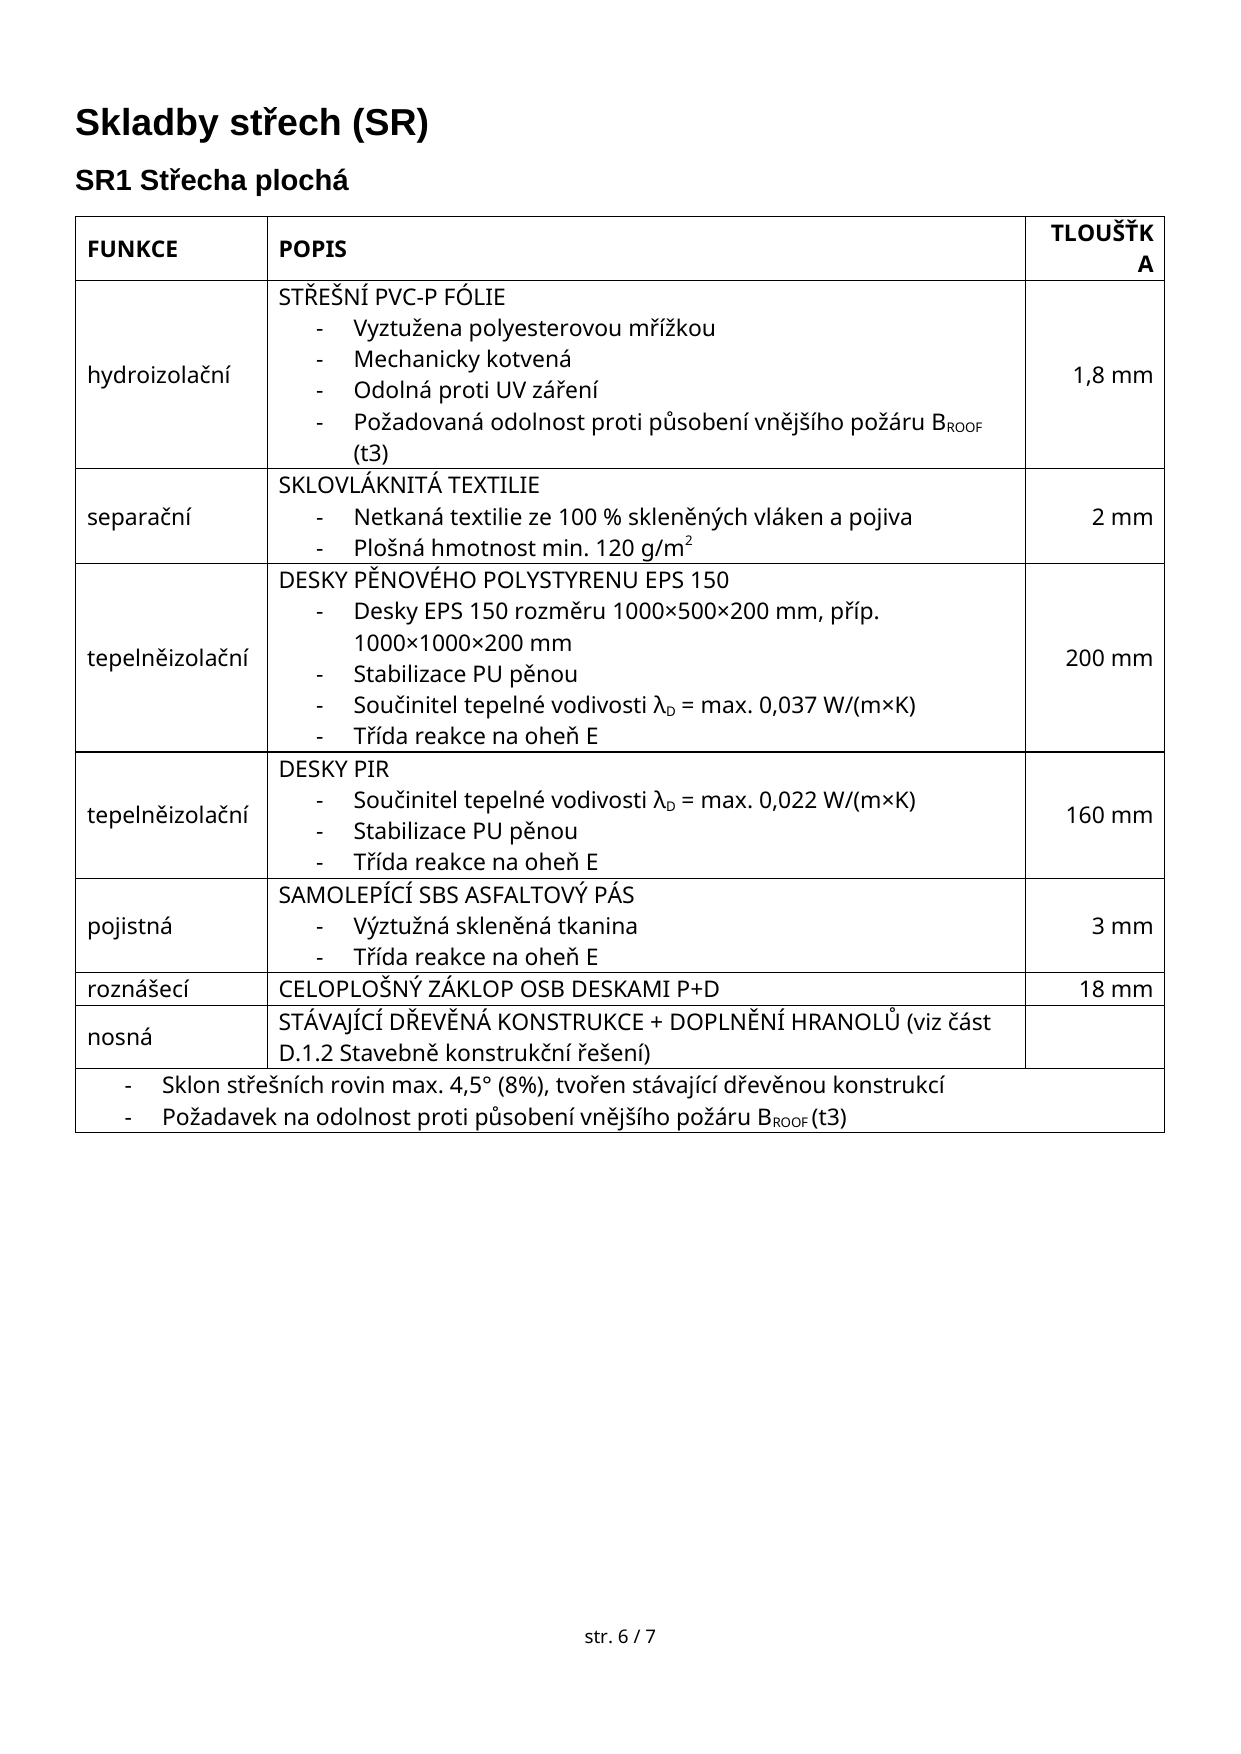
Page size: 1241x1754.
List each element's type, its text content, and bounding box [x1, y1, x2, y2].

table_cell hydroizolační [76, 281, 267, 468]
table_header POPIS [268, 217, 1025, 279]
table_cell 2 mm [1026, 469, 1164, 563]
subtitle SR1 Střecha plochá [75, 163, 1165, 197]
table_cell pojistná [76, 879, 267, 972]
table_cell Sklon střešních rovin max. 4,5° (8%), tvořen stávající dřevěnou konstrukcí Požadavek na odolnost proti působení vnějšího požáru BROOF (t3) [76, 1069, 1164, 1132]
table_header TLOUŠŤKA [1026, 217, 1164, 279]
table_cell [1026, 1006, 1164, 1068]
table_cell separační [76, 469, 267, 563]
table_cell STÁVAJÍCÍ DŘEVĚNÁ KONSTRUKCE + DOPLNĚNÍ HRANOLŮ (viz část D.1.2 Stavebně konstrukční řešení) [268, 1006, 1025, 1068]
table_cell CELOPLOŠNÝ ZÁKLOP OSB DESKAMI P+D [268, 973, 1025, 1004]
table_cell nosná [76, 1006, 267, 1068]
table_cell 200 mm [1026, 564, 1164, 751]
subtitle Skladby střech (SR) [75, 100, 1165, 143]
table_cell 3 mm [1026, 879, 1164, 972]
table_cell tepelněizolační [76, 564, 267, 751]
table_cell STŘEŠNÍ PVC-P FÓLIE Vyztužena polyesterovou mřížkou Mechanicky kotvená Odolná proti UV záření Požadovaná odolnost proti působení vnějšího požáru BROOF (t3) [268, 281, 1025, 468]
table_cell tepelněizolační [76, 753, 267, 877]
table_cell 18 mm [1026, 973, 1164, 1004]
table_header FUNKCE [76, 217, 267, 279]
table_cell DESKY PĚNOVÉHO POLYSTYRENU EPS 150 Desky EPS 150 rozměru 1000×500×200 mm, příp. 1000×1000×200 mm Stabilizace PU pěnou Součinitel tepelné vodivosti λD = max. 0,037 W/(m×K) Třída reakce na oheň E [268, 564, 1025, 751]
table_cell 160 mm [1026, 753, 1164, 877]
table_cell SAMOLEPÍCÍ SBS ASFALTOVÝ PÁS Výztužná skleněná tkanina Třída reakce na oheň E [268, 879, 1025, 972]
table_cell SKLOVLÁKNITÁ TEXTILIE Netkaná textilie ze 100 % skleněných vláken a pojiva Plošná hmotnost min. 120 g/m2 [268, 469, 1025, 563]
table_cell 1,8 mm [1026, 281, 1164, 468]
table_cell DESKY PIR Součinitel tepelné vodivosti λD = max. 0,022 W/(m×K) Stabilizace PU pěnou Třída reakce na oheň E [268, 753, 1025, 877]
table_cell roznášecí [76, 973, 267, 1004]
